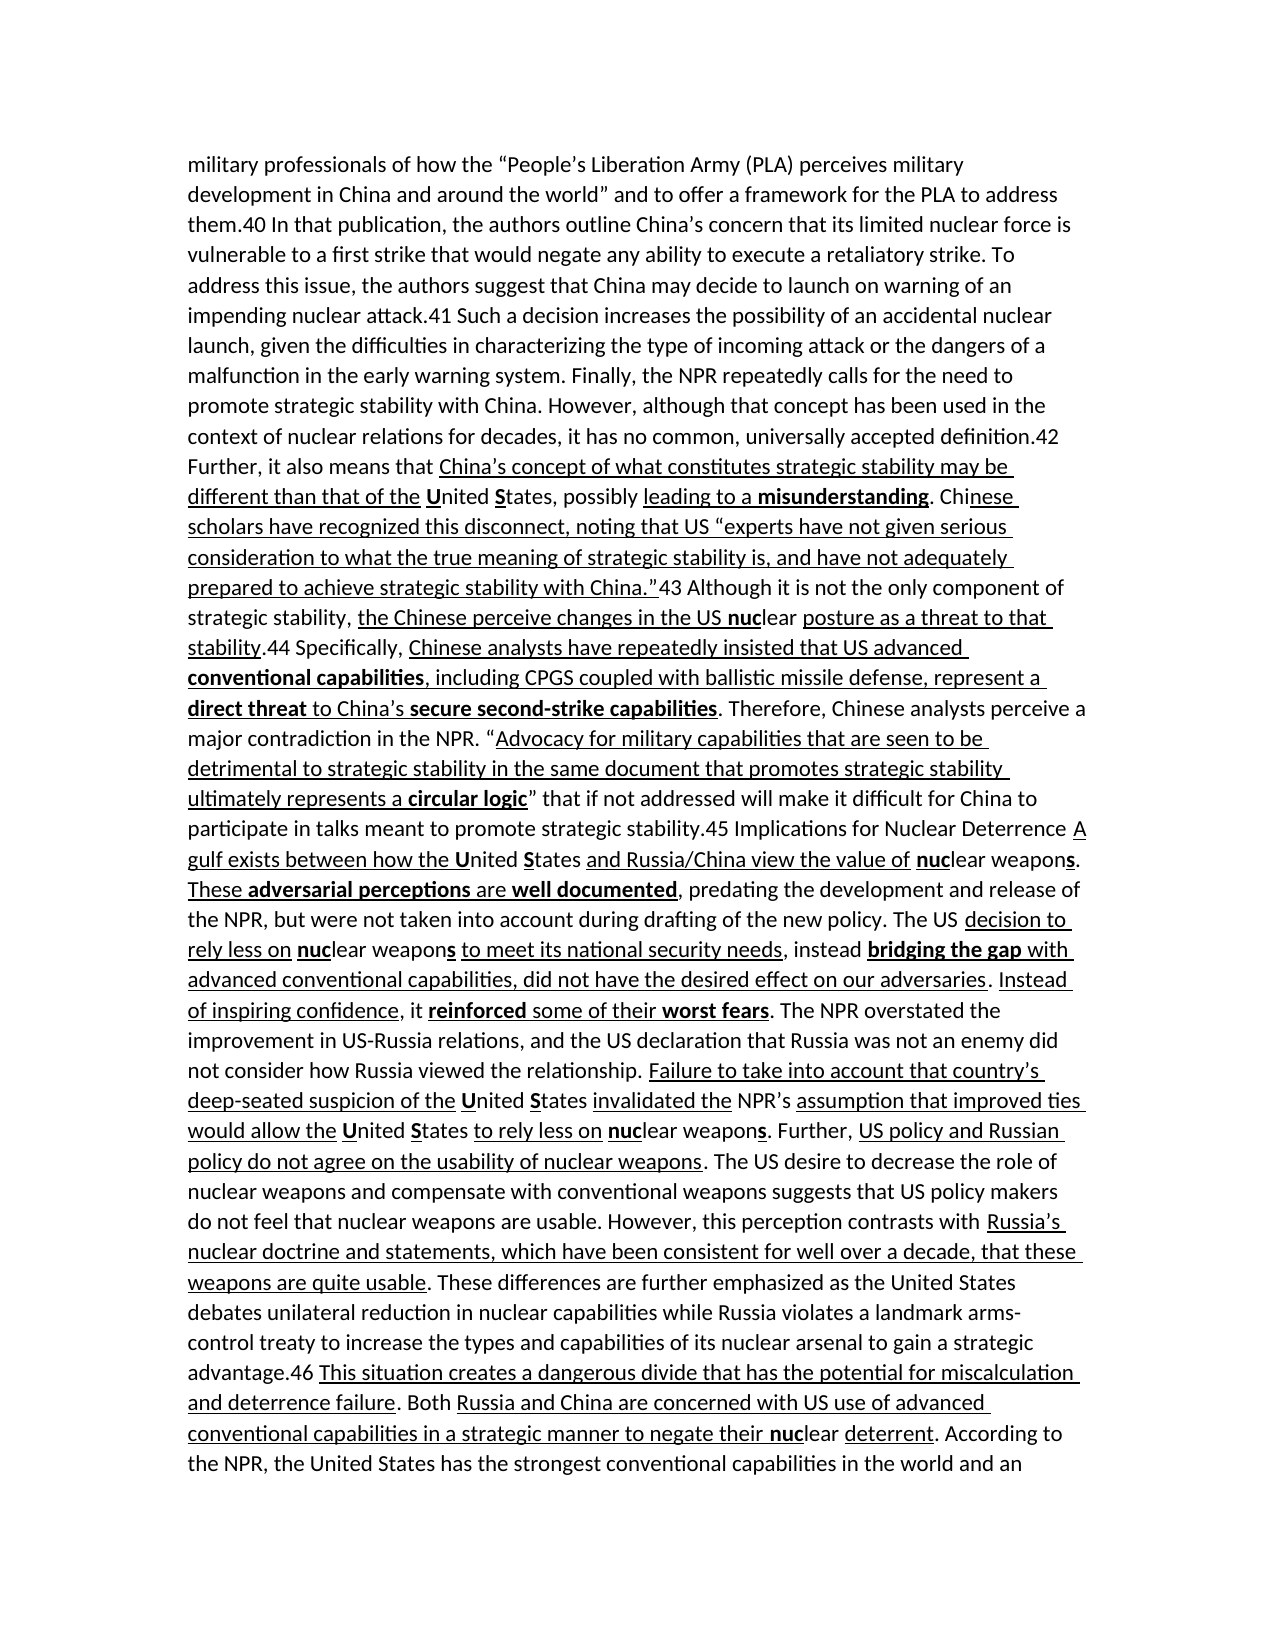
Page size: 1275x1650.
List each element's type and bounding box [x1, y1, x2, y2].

text [187, 150, 1087, 1477]
